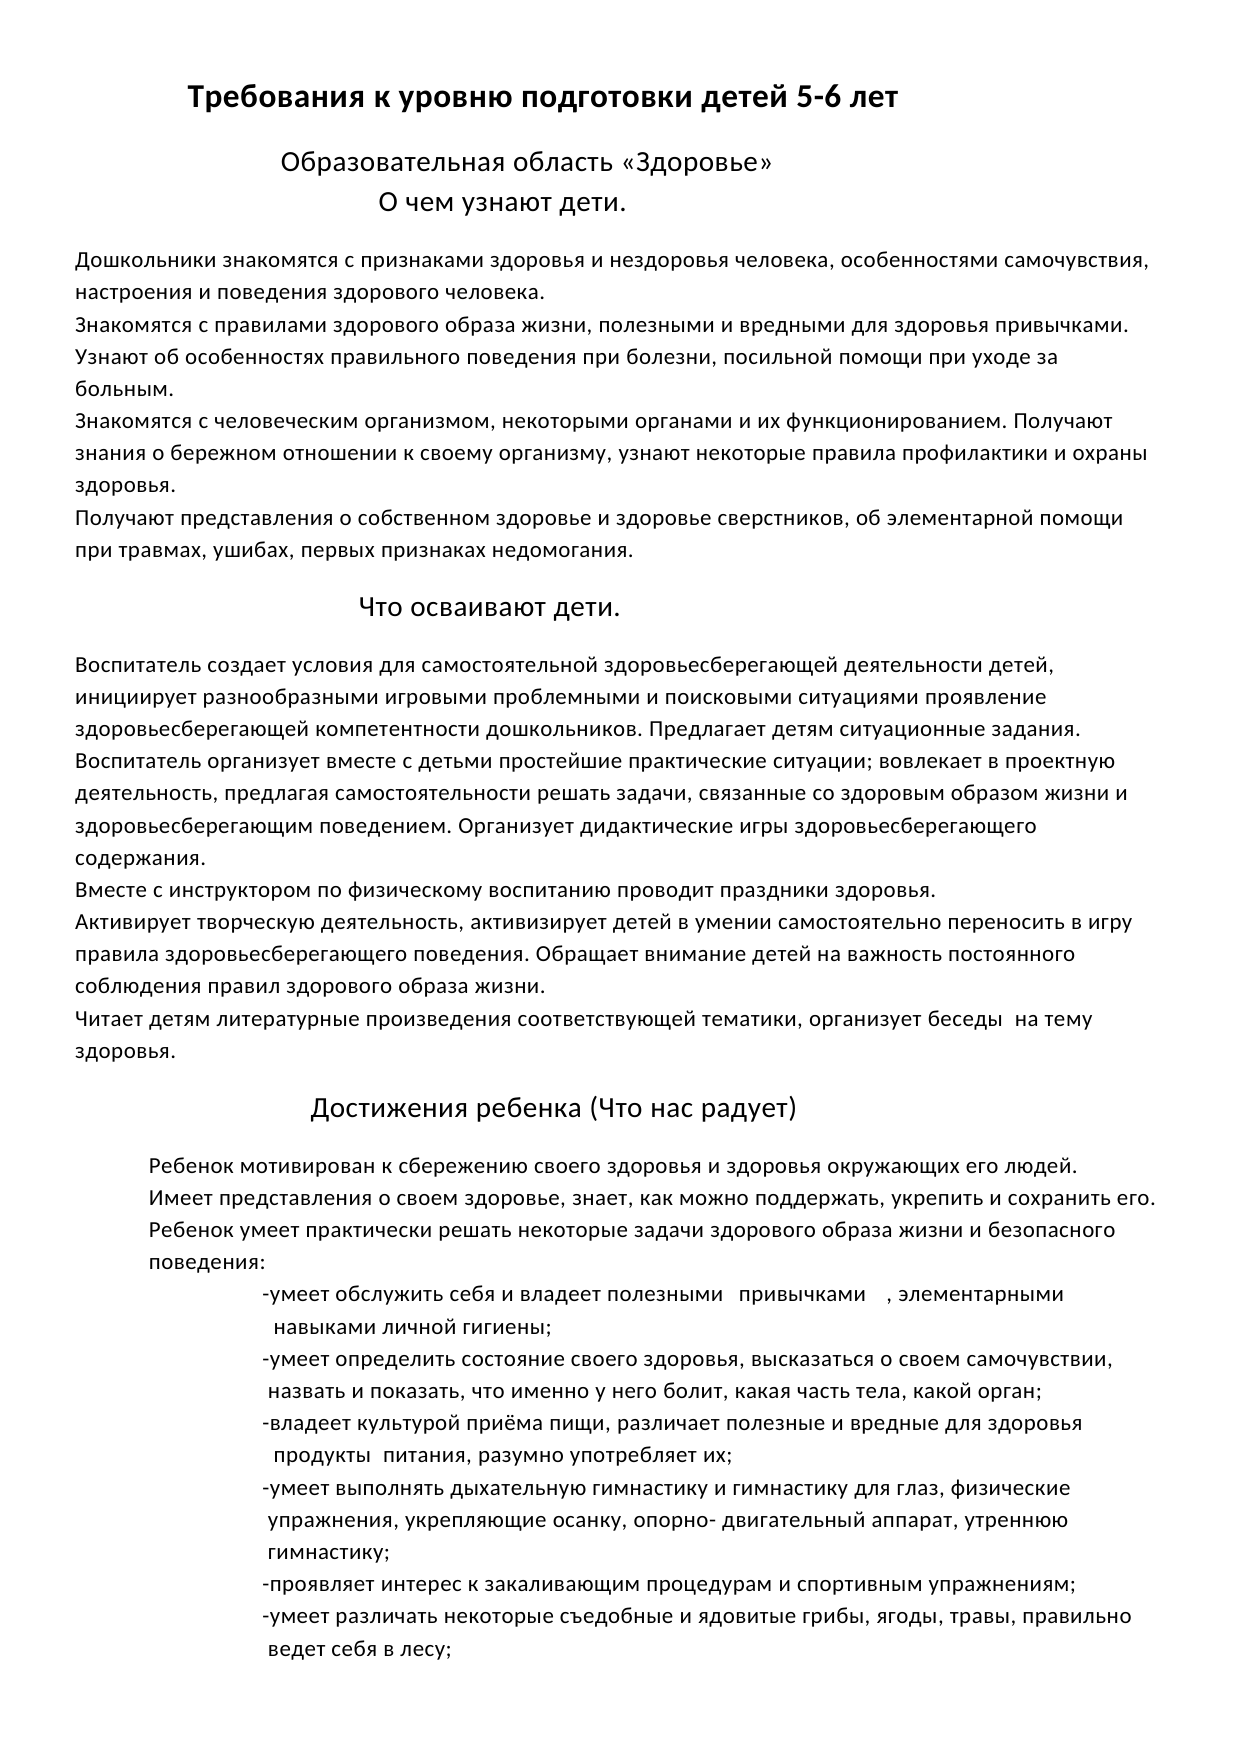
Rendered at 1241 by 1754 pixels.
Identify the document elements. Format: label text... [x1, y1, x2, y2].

text Достижения ребенка (Что нас радует) [75, 1089, 1165, 1125]
text Образовательная область «Здоровье» О чем узнают дети. [75, 143, 1165, 219]
text Воспитатель создает условия для самостоятельной здоровьесберегающей деятельности детей, инициирует разнообразными игровыми проблемными и поисковыми ситуациями проявление здоровьесберегающей компетентности дошкольников. Предлагает детям ситуационные задания. Воспитатель организует вместе с детьми простейшие практические ситуации; вовлекает в проектную деятельность, предлагая самостоятельности решать задачи, связанные со здоровым образом жизни и здоровьесберегающим поведением. Организует дидактические игры здоровьесберегающего содержания. Вместе с инструктором по физическому воспитанию проводит праздники здоровья. Активирует творческую деятельность, активизирует детей в умении самостоятельно переносить в игру правила здоровьесберегающего поведения. Обращает внимание детей на важность постоянного соблюдения правил здорового образа жизни. Читает детям литературные произведения соответствующей тематики, организует беседы на тему здоровья. [75, 650, 1165, 1064]
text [149, 1151, 1165, 1662]
text Дошкольники знакомятся с признаками здоровья и нездоровья человека, особенностями самочувствия, настроения и поведения здорового человека. Знакомятся с правилами здорового образа жизни, полезными и вредными для здоровья привычками. Узнают об особенностях правильного поведения при болезни, посильной помощи при уходе за больным. Знакомятся с человеческим организмом, некоторыми органами и их функционированием. Получают знания о бережном отношении к своему организму, узнают некоторые правила профилактики и охраны здоровья. Получают представления о собственном здоровье и здоровье сверстников, об элементарной помощи при травмах, ушибах, первых признаках недомогания. [75, 245, 1165, 563]
text Требования к уровню подготовки детей 5-6 лет [75, 75, 1165, 116]
text Что осваивают дети. [75, 588, 1165, 624]
